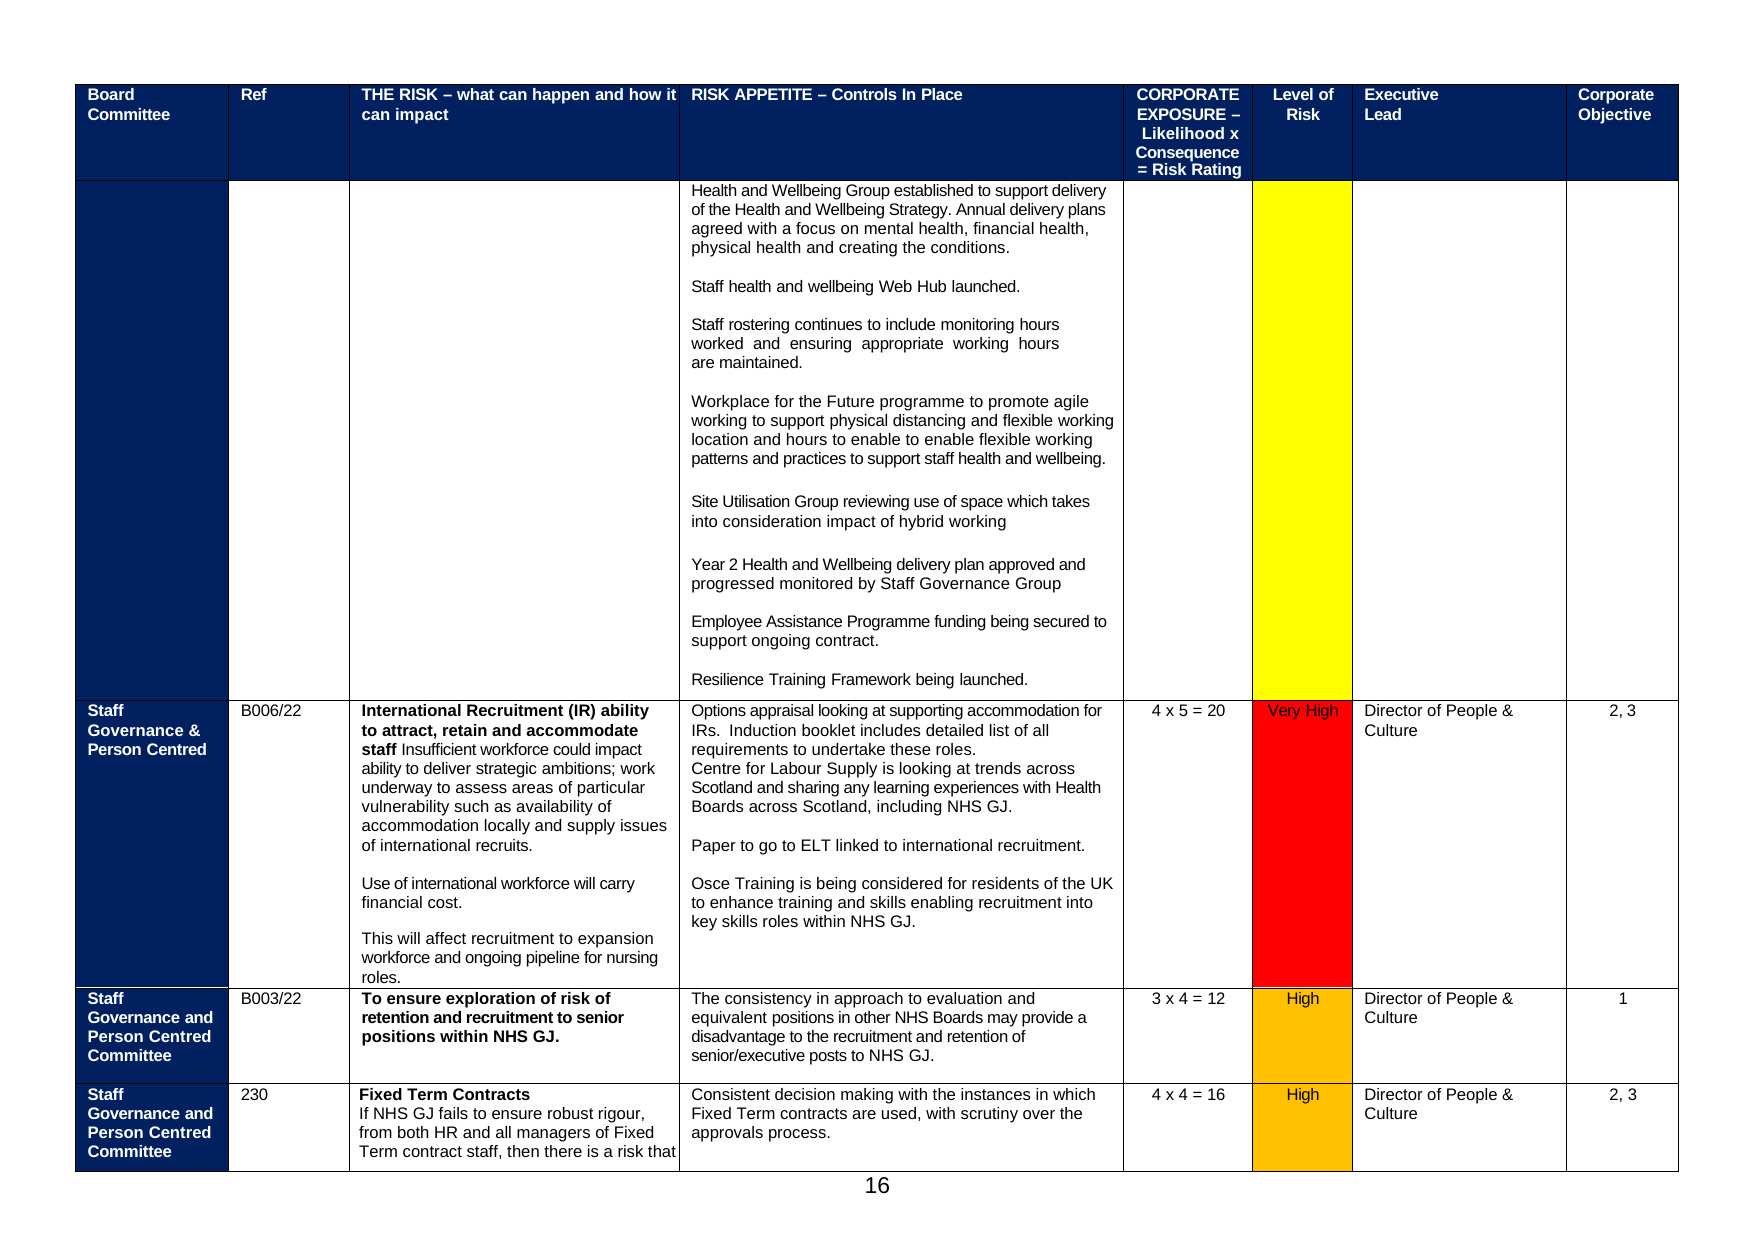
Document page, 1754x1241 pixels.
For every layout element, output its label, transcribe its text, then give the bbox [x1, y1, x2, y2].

table_cell [350, 181, 679, 700]
table_header THE RISK – what can happen and how it can impact [350, 85, 679, 180]
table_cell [1353, 1084, 1566, 1171]
table_cell Options appraisal looking at supporting accommodation for IRs. Induction booklet includes detailed list of all requirements to undertake these roles. Centre for Labour Supply is looking at trends across Scotland and sharing any learning experiences with Health Boards across Scotland, including NHS GJ. Paper to go to ELT linked to international recruitment. Osce Training is being considered for residents of the UK to enhance training and skills enabling recruitment into key skills roles within NHS GJ. [680, 701, 1123, 987]
table_header Executive Lead [1353, 85, 1566, 180]
table_cell International Recruitment (IR) ability to attract, retain and accommodate staff Insufficient workforce could impact ability to deliver strategic ambitions; work underway to assess areas of particular vulnerability such as availability of accommodation locally and supply issues of international recruits. Use of international workforce will carry financial cost. This will affect recruitment to expansion workforce and ongoing pipeline for nursing roles. [350, 701, 679, 987]
table_cell 4 x 4 = 16 [1124, 1084, 1252, 1171]
table_cell Very High [1253, 701, 1352, 987]
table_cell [76, 1084, 228, 1171]
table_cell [350, 1084, 679, 1171]
table_header Level of Risk [1253, 85, 1352, 180]
table_cell 2, 3 [1567, 1084, 1678, 1171]
table_cell Health and Wellbeing Group established to support delivery of the Health and Wellbeing Strategy. Annual delivery plans agreed with a focus on mental health, financial health, physical health and creating the conditions. Staff health and wellbeing Web Hub launched. Staff rostering continues to include monitoring hours worked and ensuring appropriate working hours are maintained. Workplace for the Future programme to promote agile working to support physical distancing and flexible working location and hours to enable to enable flexible working patterns and practices to support staff health and wellbeing. Site Utilisation Group reviewing use of space which takes into consideration impact of hybrid working Year 2 Health and Wellbeing delivery plan approved and progressed monitored by Staff Governance Group Employee Assistance Programme funding being secured to support ongoing contract. Resilience Training Framework being launched. [680, 181, 1123, 700]
table_cell High [1253, 1084, 1352, 1171]
table_cell 230 [229, 1084, 349, 1171]
table_cell The consistency in approach to evaluation and equivalent positions in other NHS Boards may provide a disadvantage to the recruitment and retention of senior/executive posts to NHS GJ. [680, 989, 1123, 1083]
table_cell [1124, 181, 1252, 700]
table_cell 1 [1567, 989, 1678, 1083]
table_header CORPORATE EXPOSURE – Likelihood x Consequence = Risk Rating [1124, 85, 1252, 180]
table_cell [1253, 181, 1352, 700]
table_cell To ensure exploration of risk of retention and recruitment to senior positions within NHS GJ. [350, 989, 679, 1083]
table_cell Director of People & Culture [1353, 701, 1566, 987]
table_cell B003/22 [229, 989, 349, 1083]
table_cell Director of People & Culture [1353, 989, 1566, 1083]
table_header RISK APPETITE – Controls In Place [680, 85, 1123, 180]
table_cell 4 x 5 = 20 [1124, 701, 1252, 987]
table_header Corporate Objective [1567, 85, 1678, 180]
table_cell High [1253, 989, 1352, 1083]
table_cell [76, 181, 228, 700]
table_cell B006/22 [229, 701, 349, 987]
table_cell 2, 3 [1567, 701, 1678, 987]
table_header Ref [229, 85, 349, 180]
table_cell [229, 181, 349, 700]
table_header Board Committee [76, 85, 228, 180]
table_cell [680, 1084, 1123, 1171]
table_cell [1353, 181, 1566, 700]
table_cell Staff Governance & Person Centred [76, 701, 228, 987]
table_cell [1567, 181, 1678, 700]
table_cell 3 x 4 = 12 [1124, 989, 1252, 1083]
table_cell Staff Governance and Person Centred Committee [76, 989, 228, 1083]
